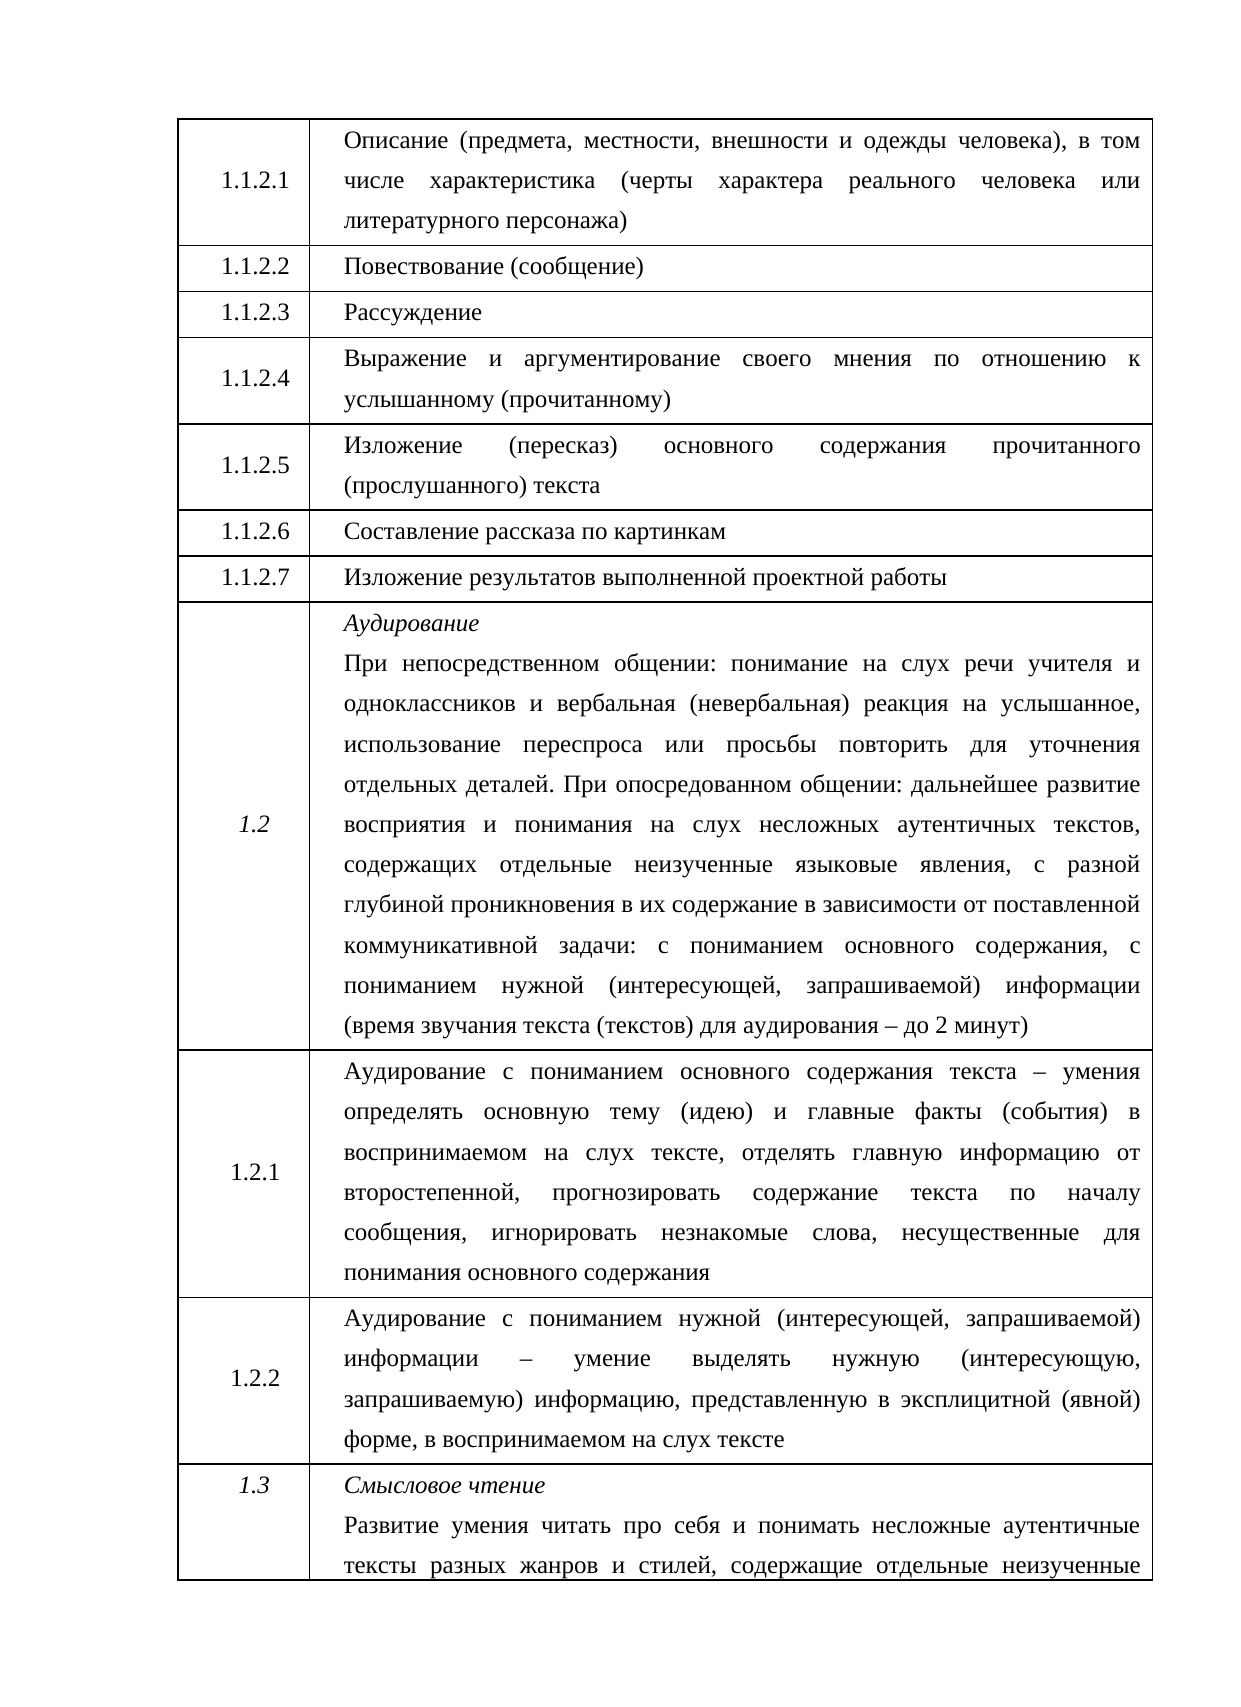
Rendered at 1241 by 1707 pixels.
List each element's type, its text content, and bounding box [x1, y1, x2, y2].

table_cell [310, 1465, 1152, 1579]
table_cell 1.2.2 [179, 1298, 309, 1463]
table_cell Аудирование с пониманием нужной (интересующей, запрашиваемой) информации – умение выделять нужную (интересующую, запрашиваемую) информацию, представленную в эксплицитной (явной) форме, в воспринимаемом на слух тексте [310, 1298, 1152, 1463]
table_cell Составление рассказа по картинкам [310, 511, 1152, 555]
table_cell Выражение и аргументирование своего мнения по отношению к услышанному (прочитанному) [310, 338, 1152, 423]
table_cell 1.2.1 [179, 1051, 309, 1296]
table_cell Рассуждение [310, 292, 1152, 337]
table_cell Аудирование с пониманием основного содержания текста – умения определять основную тему (идею) и главные факты (события) в воспринимаемом на слух тексте, отделять главную информацию от второстепенной, прогнозировать содержание текста по началу сообщения, игнорировать незнакомые слова, несущественные для понимания основного содержания [310, 1051, 1152, 1296]
table_cell 1.3 [179, 1465, 309, 1579]
table_cell 1.2 [179, 603, 309, 1049]
table_cell Изложение (пересказ) основного содержания прочитанного (прослушанного) текста [310, 425, 1152, 509]
table_cell Изложение результатов выполненной проектной работы [310, 557, 1152, 601]
table_cell 1.1.2.5 [179, 425, 309, 509]
table_cell 1.1.2.2 [179, 246, 309, 291]
table_cell 1.1.2.7 [179, 557, 309, 601]
table_cell Повествование (сообщение) [310, 246, 1152, 291]
table_cell 1.1.2.6 [179, 511, 309, 555]
table_cell 1.1.2.3 [179, 292, 309, 337]
table_cell 1.1.2.1 [179, 120, 309, 244]
table_cell 1.1.2.4 [179, 338, 309, 423]
table_cell Аудирование При непосредственном общении: понимание на слух речи учителя и одноклассников и вербальная (невербальная) реакция на услышанное, использование переспроса или просьбы повторить для уточнения отдельных деталей. При опосредованном общении: дальнейшее развитие восприятия и понимания на слух несложных аутентичных текстов, содержащих отдельные неизученные языковые явления, с разной глубиной проникновения в их содержание в зависимости от поставленной коммуникативной задачи: с пониманием основного содержания, с пониманием нужной (интересующей, запрашиваемой) информации (время звучания текста (текстов) для аудирования – до 2 минут) [310, 603, 1152, 1049]
table_cell Описание (предмета, местности, внешности и одежды человека), в том числе характеристика (черты характера реального человека или литературного персонажа) [310, 120, 1152, 244]
